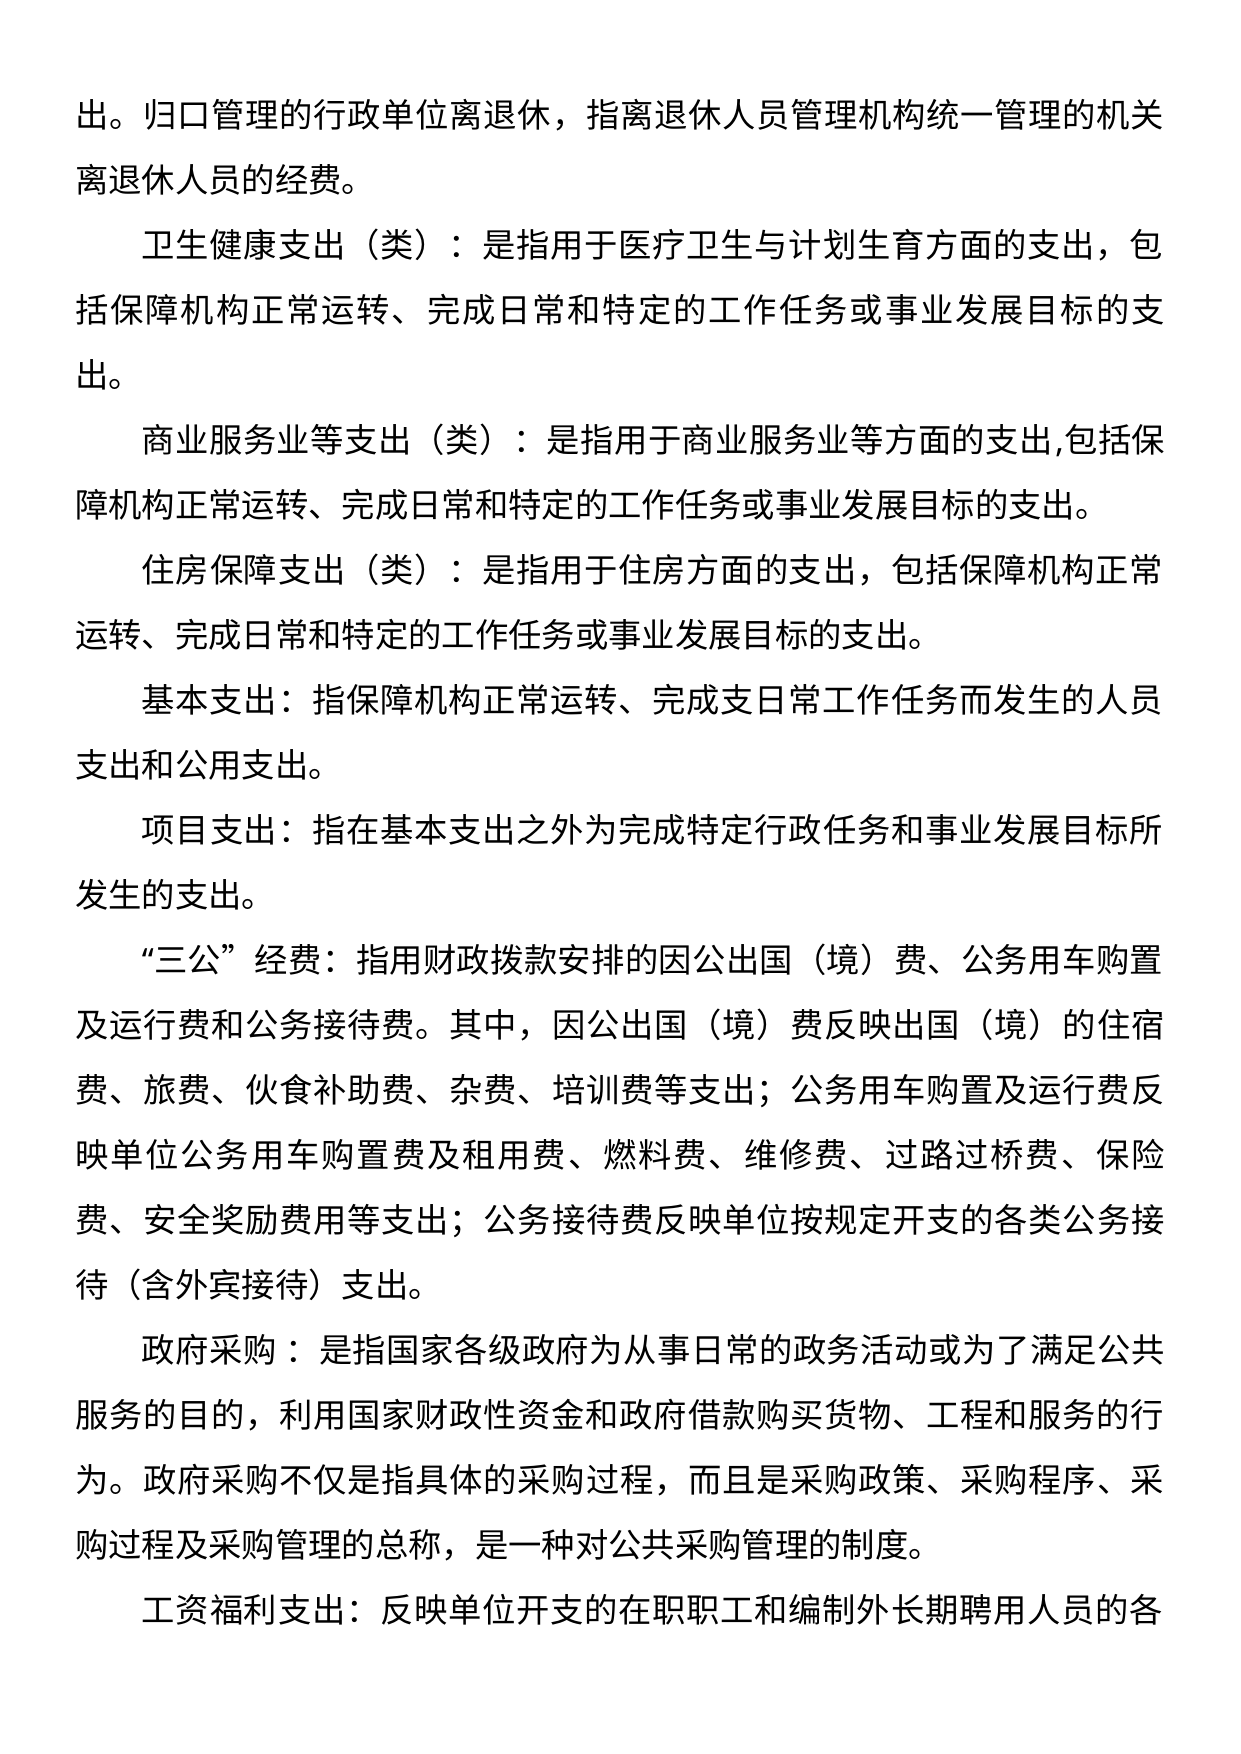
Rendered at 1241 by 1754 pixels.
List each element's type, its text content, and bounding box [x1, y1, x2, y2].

text 政府采购 ：是指国家各级政府为从事日常的政务活动或为了满足公共服务的目的，利用国家财政性资金和政府借款购买货物、工程和服务的行为。政府采购不仅是指具体的采购过程，而且是采购政策、采购程序、采购过程及采购管理的总称，是一种对公共采购管理的制度。 [75, 1316, 1165, 1576]
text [75, 81, 1165, 211]
text 住房保障支出（类）：是指用于住房方面的支出，包括保障机构正常运转、完成日常和特定的工作任务或事业发展目标的支出。 [75, 536, 1165, 666]
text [75, 1576, 1165, 1641]
text “三公”经费：指用财政拨款安排的因公出国（境）费、公务用车购置及运行费和公务接待费。其中，因公出国（境）费反映出国（境）的住宿费、旅费、伙食补助费、杂费、培训费等支出；公务用车购置及运行费反映单位公务用车购置费及租用费、燃料费、维修费、过路过桥费、保险费、安全奖励费用等支出；公务接待费反映单位按规定开支的各类公务接待（含外宾接待）支出。 [75, 926, 1165, 1316]
text 项目支出：指在基本支出之外为完成特定行政任务和事业发展目标所发生的支出。 [75, 796, 1165, 926]
text 商业服务业等支出（类）：是指用于商业服务业等方面的支出,包括保障机构正常运转、完成日常和特定的工作任务或事业发展目标的支出。 [75, 406, 1165, 536]
text 基本支出：指保障机构正常运转、完成支日常工作任务而发生的人员支出和公用支出。 [75, 666, 1165, 796]
text 卫生健康支出（类）：是指用于医疗卫生与计划生育方面的支出，包括保障机构正常运转、完成日常和特定的工作任务或事业发展目标的支出。 [75, 211, 1165, 406]
